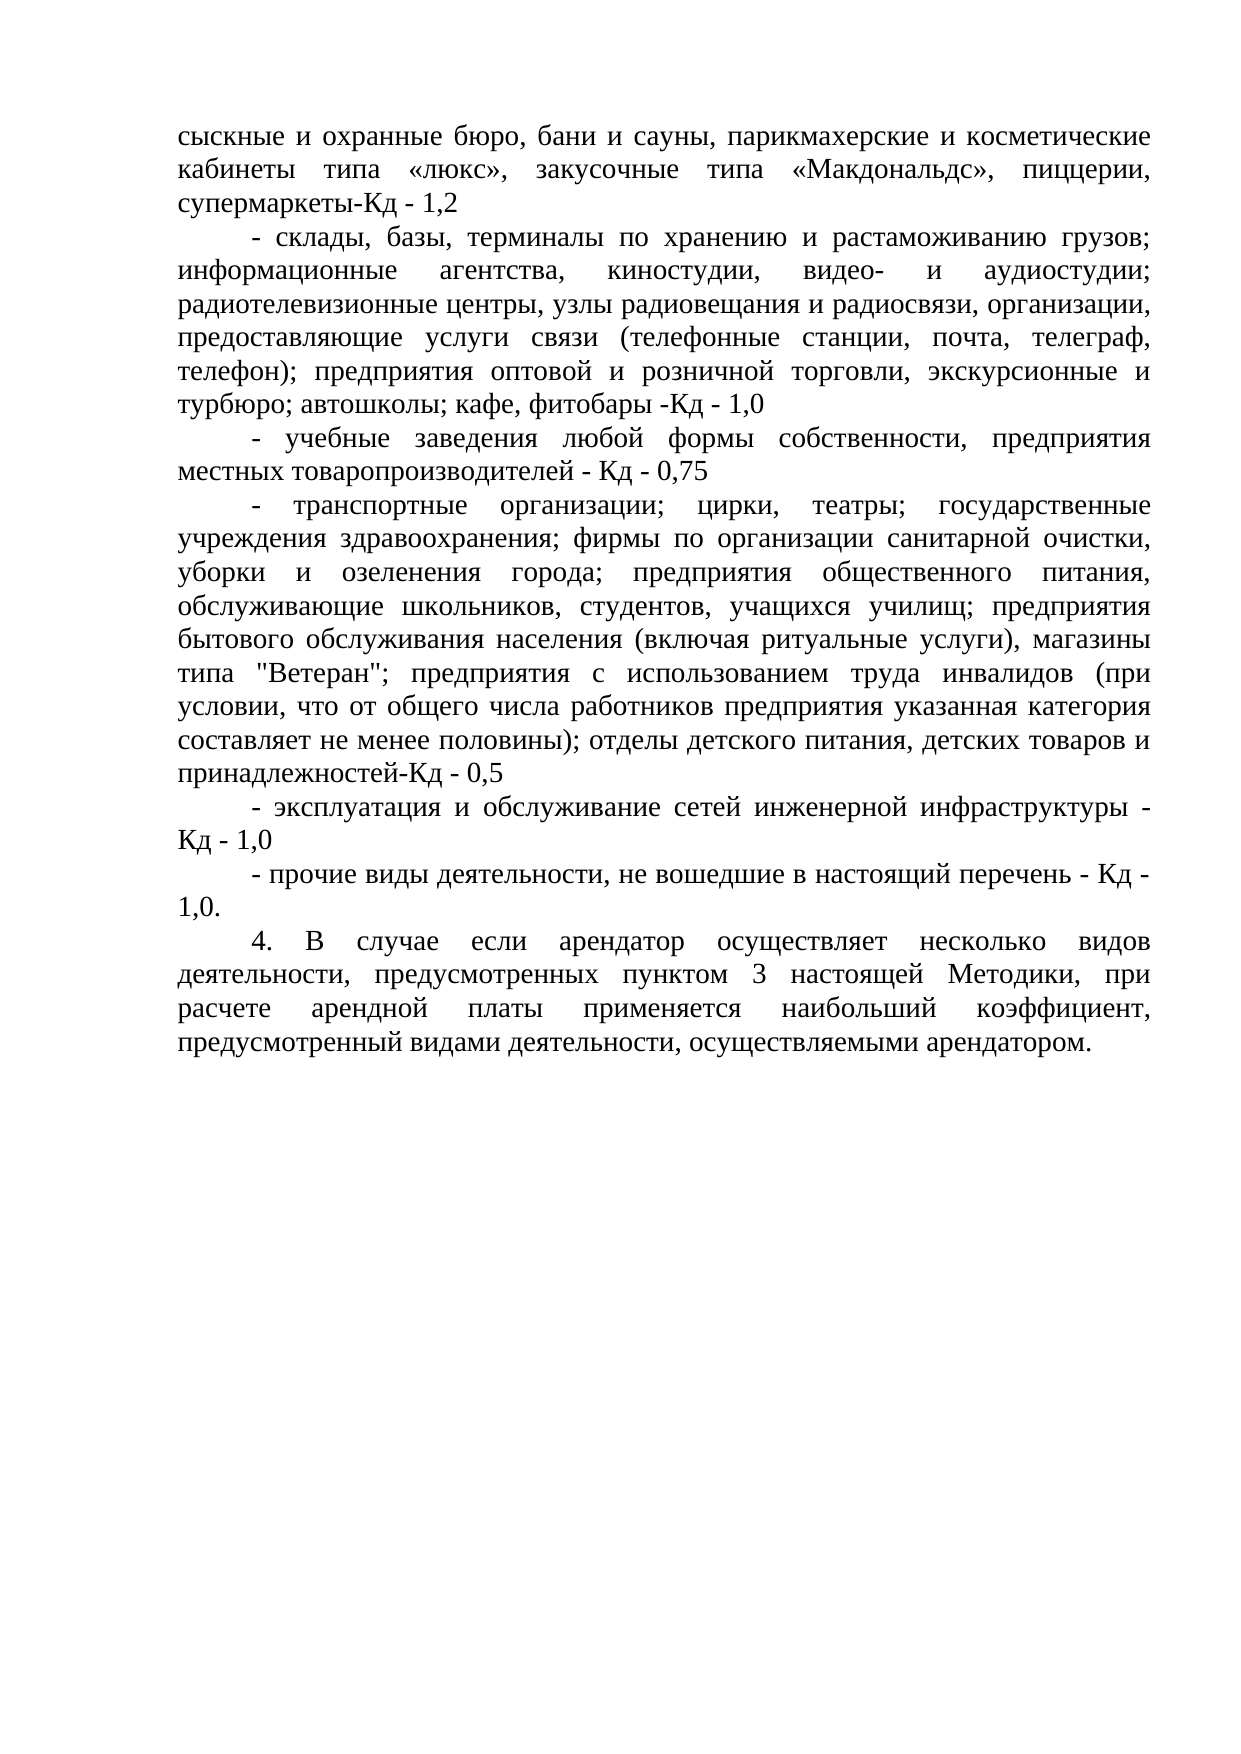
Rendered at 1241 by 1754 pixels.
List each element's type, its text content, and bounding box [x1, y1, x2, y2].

text - склады, базы, терминалы по хранению и растаможиванию грузов; информационные агентства, киностудии, видео- и аудиостудии; радиотелевизионные центры, узлы радиовещания и радиосвязи, организации, предоставляющие услуги связи (телефонные станции, почта, телеграф, телефон); предприятия оптовой и розничной торговли, экскурсионные и турбюро; автошколы; кафе, фитобары -Кд - 1,0 [177, 219, 1152, 420]
text 4. В случае если арендатор осуществляет несколько видов деятельности, предусмотренных пунктом 3 настоящей Методики, при расчете арендной платы применяется наибольший коэффициент, предусмотренный видами деятельности, осуществляемыми арендатором. [177, 923, 1152, 1057]
text - эксплуатация и обслуживание сетей инженерной инфраструктуры - Кд - 1,0 [177, 789, 1152, 856]
text - учебные заведения любой формы собственности, предприятия местных товаропроизводителей - Кд - 0,75 [177, 420, 1152, 487]
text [177, 118, 1152, 219]
text - прочие виды деятельности, не вошедшие в настоящий перечень - Кд - 1,0. [177, 856, 1152, 923]
text - транспортные организации; цирки, театры; государственные учреждения здравоохранения; фирмы по организации санитарной очистки, уборки и озеленения города; предприятия общественного питания, обслуживающие школьников, студентов, учащихся училищ; предприятия бытового обслуживания населения (включая ритуальные услуги), магазины типа "Ветеран"; предприятия с использованием труда инвалидов (при условии, что от общего числа работников предприятия указанная категория составляет не менее половины); отделы детского питания, детских товаров и принадлежностей-Кд - 0,5 [177, 487, 1152, 789]
